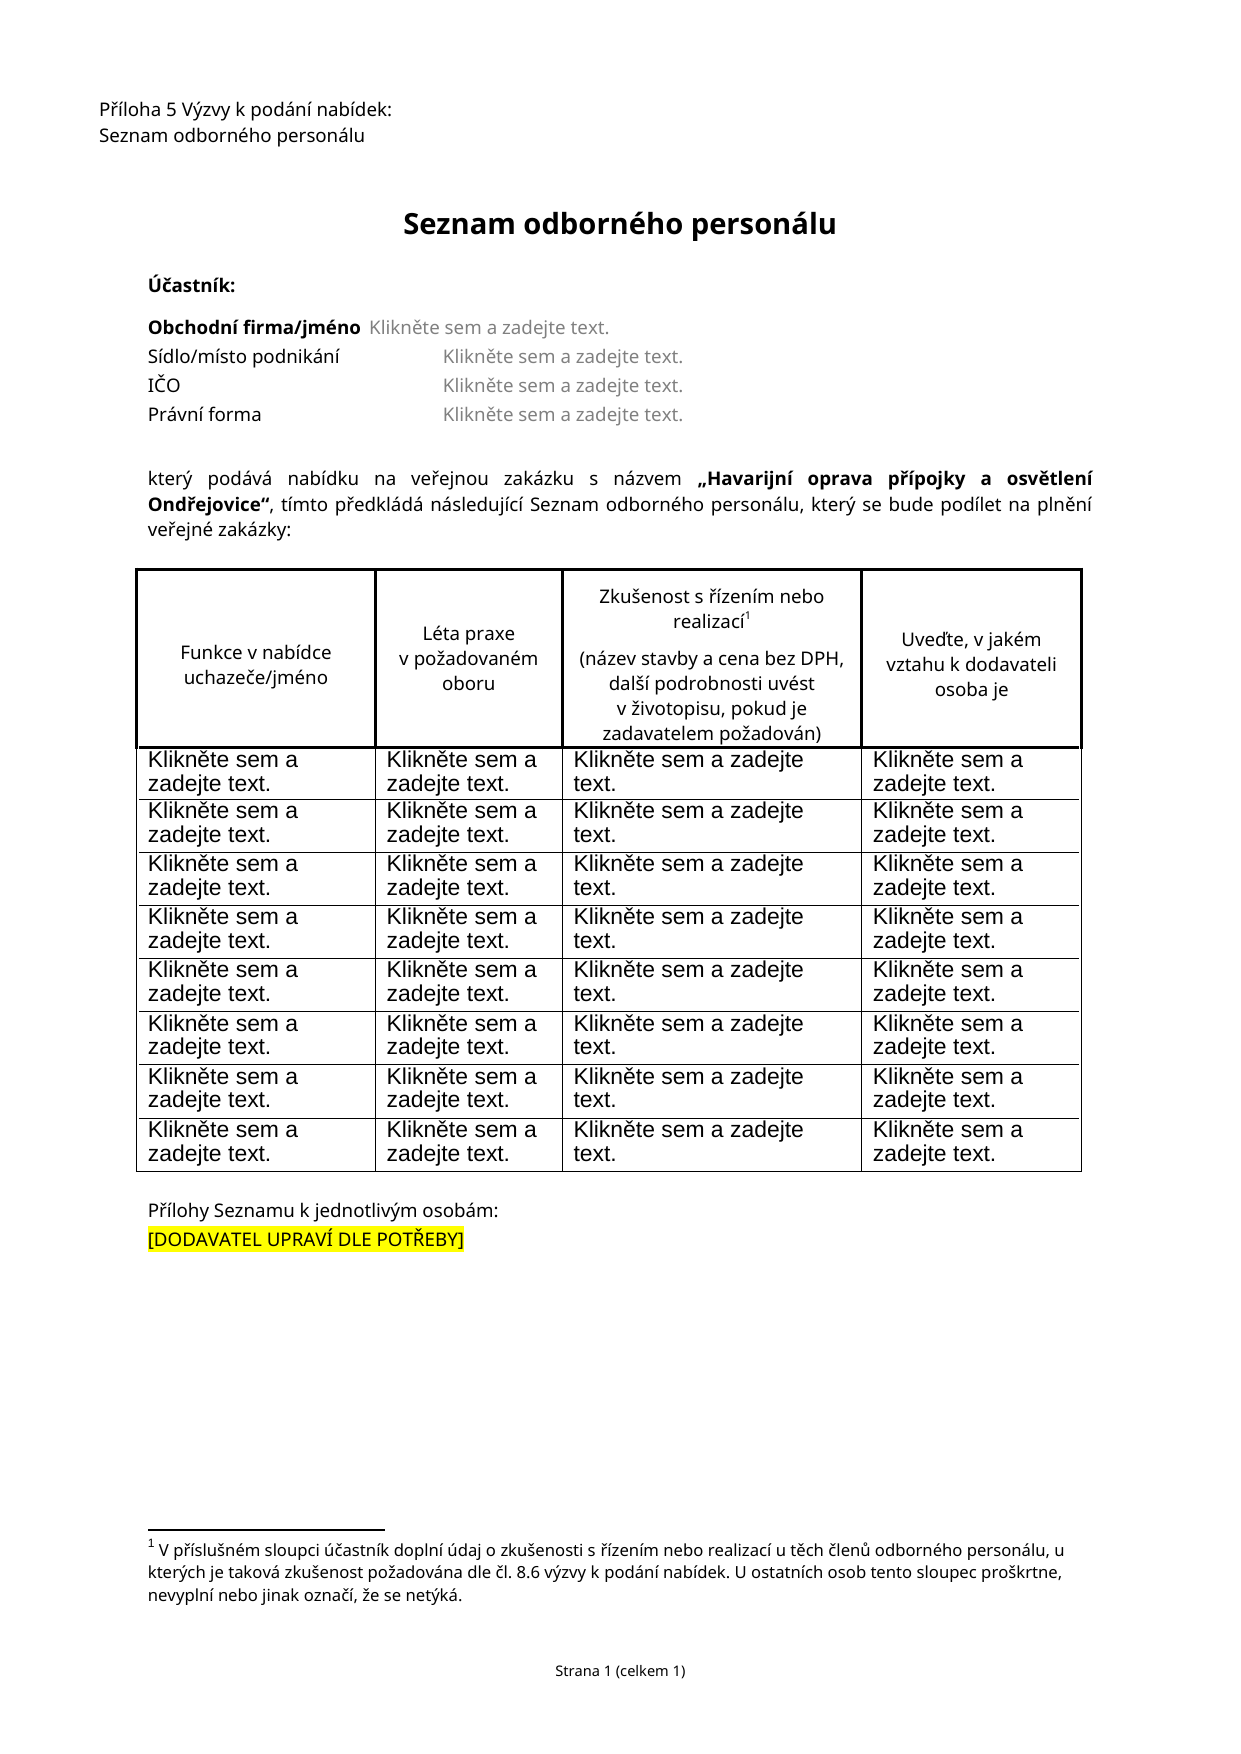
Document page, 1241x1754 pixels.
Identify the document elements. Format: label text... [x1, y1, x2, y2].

text IČO [148, 369, 1093, 398]
text Právní forma [148, 398, 1093, 427]
title Seznam odborného personálu [148, 203, 1093, 243]
text Přílohy Seznamu k jednotlivým osobám: [148, 1197, 1093, 1223]
table_header Uveďte, v jakém vztahu k dodavateli osoba je [863, 571, 1080, 746]
text [DODAVATEL UPRAVÍ DLE POTŘEBY] [148, 1223, 1092, 1252]
table_header Zkušenost s řízením nebo realizací (název stavby a cena bez DPH, další podrobnosti uvést v životopisu, pokud je zadavatelem požadován) [564, 571, 860, 746]
text Obchodní firma/jméno [148, 311, 1093, 340]
text Účastník: [148, 268, 1093, 299]
text který podává nabídku na veřejnou zakázku s názvem „Havarijní oprava přípojky a osvětlení Ondřejovice“, tímto předkládá následující Seznam odborného personálu, který se bude podílet na plnění veřejné zakázky: [148, 465, 1093, 542]
table_header Léta praxe v požadovaném oboru [377, 571, 561, 746]
table_header Funkce v nabídce uchazeče/jméno [138, 571, 374, 746]
text Sídlo/místo podnikání [148, 340, 1093, 369]
